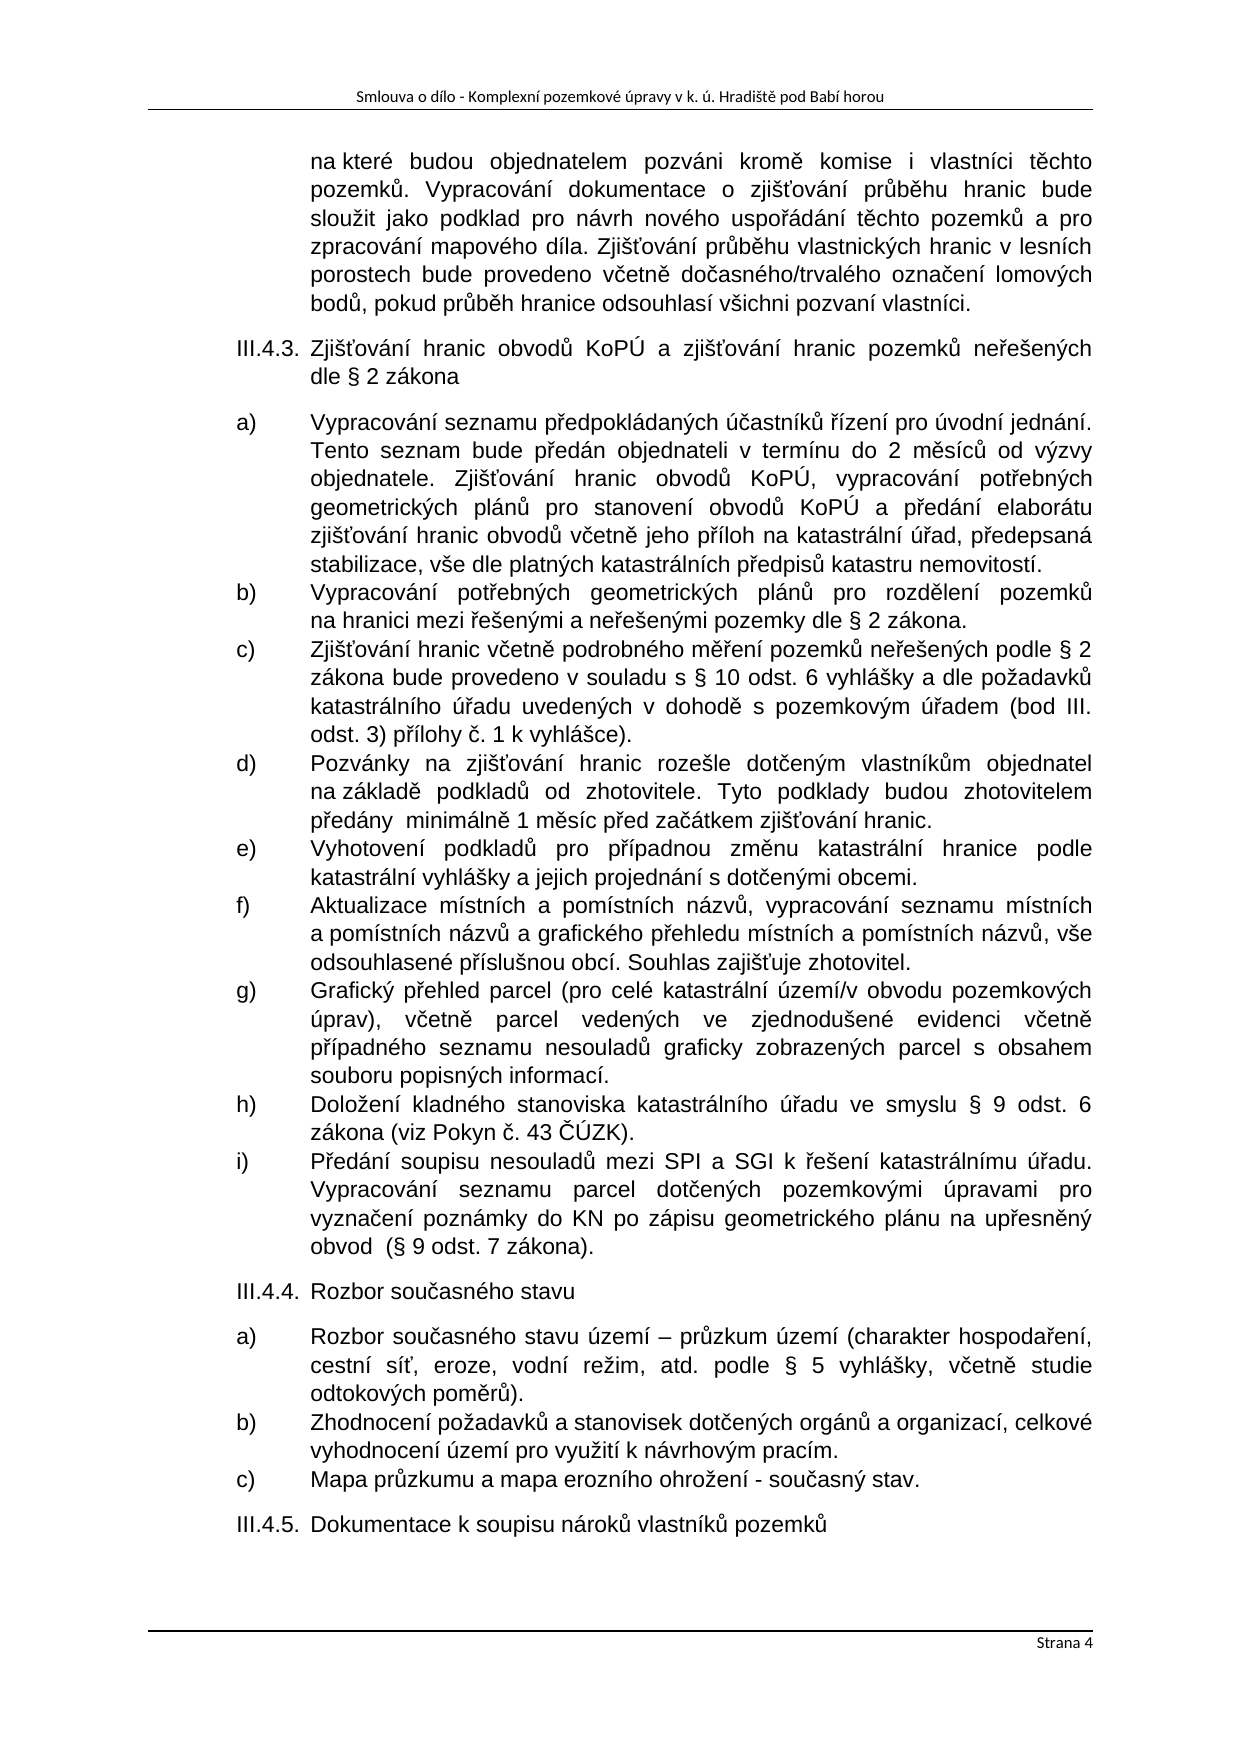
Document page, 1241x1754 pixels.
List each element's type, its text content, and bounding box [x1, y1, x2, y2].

text Pozvánky na zjišťování hranic rozešle dotčeným vlastníkům objednatel na základě podkladů od zhotovitele. Tyto podklady budou zhotovitelem předány minimálně 1 měsíc před začátkem zjišťování hranic. [236, 750, 1093, 833]
text Vyhotovení podkladů pro případnou změnu katastrální hranice podle katastrální vyhlášky a jejich projednání s dotčenými obcemi. [236, 835, 1093, 890]
text Vypracování potřebných geometrických plánů pro rozdělení pozemků na hranici mezi řešenými a neřešenými pozemky dle § 2 zákona. [236, 579, 1093, 634]
text Doložení kladného stanoviska katastrálního úřadu ve smyslu § 9 odst. 6 zákona (viz Pokyn č. 43 ČÚZK). [236, 1091, 1093, 1146]
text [236, 148, 1093, 316]
text Vypracování seznamu předpokládaných účastníků řízení pro úvodní jednání. Tento seznam bude předán objednateli v termínu do 2 měsíců od výzvy objednatele. Zjišťování hranic obvodů KoPÚ, vypracování potřebných geometrických plánů pro stanovení obvodů KoPÚ a předání elaborátu zjišťování hranic obvodů včetně jeho příloh na katastrální úřad, předepsaná stabilizace, vše dle platných katastrálních předpisů katastru nemovitostí. [236, 408, 1093, 577]
text Aktualizace místních a pomístních názvů, vypracování seznamu místních a pomístních názvů a grafického přehledu místních a pomístních názvů, vše odsouhlasené příslušnou obcí. Souhlas zajišťuje zhotovitel. [236, 892, 1093, 975]
text Grafický přehled parcel (pro celé katastrální území/v obvodu pozemkových úprav), včetně parcel vedených ve zjednodušené evidenci včetně případného seznamu nesouladů graficky zobrazených parcel s obsahem souboru popisných informací. [236, 977, 1093, 1089]
text Předání soupisu nesouladů mezi SPI a SGI k řešení katastrálnímu úřadu. Vypracování seznamu parcel dotčených pozemkovými úpravami pro vyznačení poznámky do KN po zápisu geometrického plánu na upřesněný obvod (§ 9 odst. 7 zákona). [236, 1148, 1093, 1259]
text Zjišťování hranic obvodů KoPÚ a zjišťování hranic pozemků neřešených dle § 2 zákona [236, 335, 1093, 390]
text Rozbor současného stavu [236, 1278, 1093, 1304]
text Zhodnocení požadavků a stanovisek dotčených orgánů a organizací, celkové vyhodnocení území pro využití k návrhovým pracím. [236, 1409, 1093, 1463]
text Zjišťování hranic včetně podrobného měření pozemků neřešených podle § 2 zákona bude provedeno v souladu s § 10 odst. 6 vyhlášky a dle požadavků katastrálního úřadu uvedených v dohodě s pozemkovým úřadem (bod III. odst. 3) přílohy č. 1 k vyhlášce). [236, 636, 1093, 748]
text Rozbor současného stavu území – průzkum území (charakter hospodaření, cestní síť, eroze, vodní režim, atd. podle § 5 vyhlášky, včetně studie odtokových poměrů). [236, 1323, 1093, 1407]
text Dokumentace k soupisu nároků vlastníků pozemků [236, 1511, 1093, 1537]
text Mapa průzkumu a mapa erozního ohrožení - současný stav. [236, 1466, 1093, 1492]
